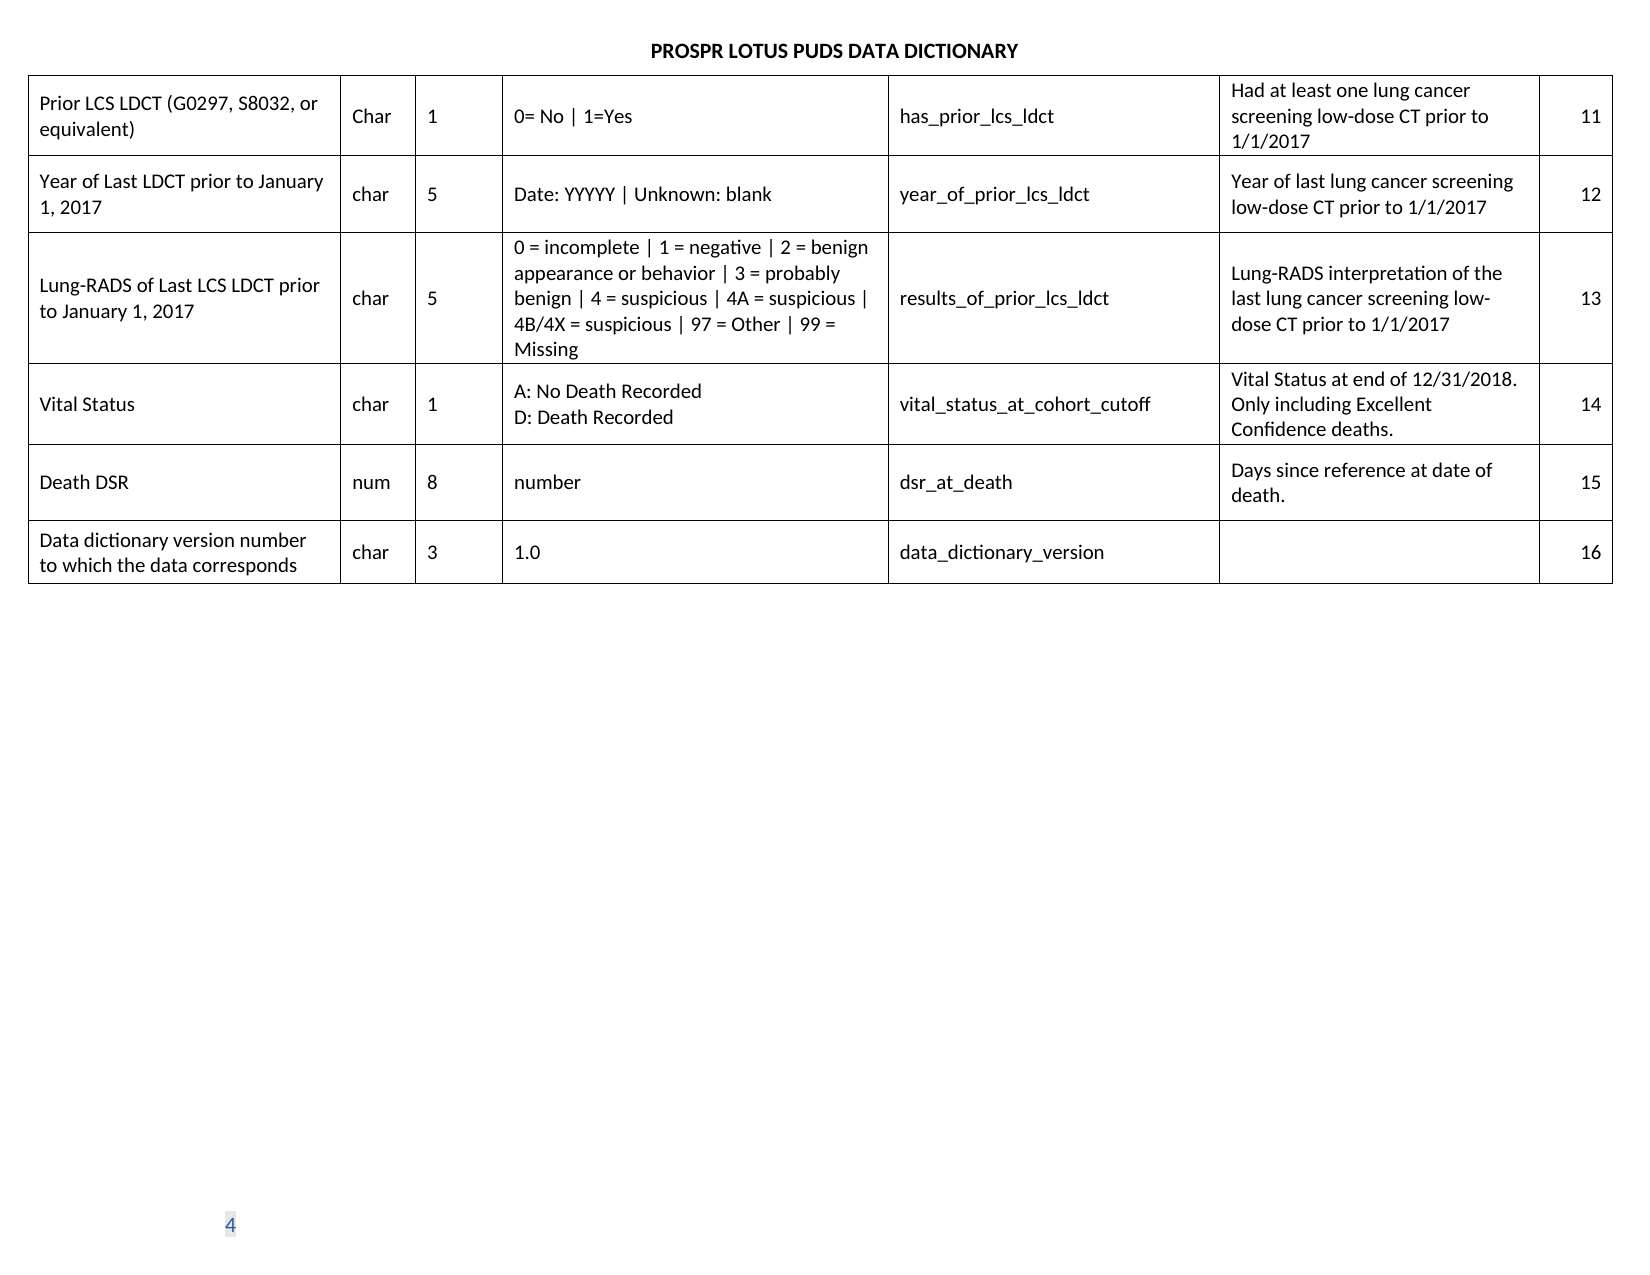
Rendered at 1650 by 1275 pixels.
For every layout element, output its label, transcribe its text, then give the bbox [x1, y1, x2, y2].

table_cell Lung-RADS of Last LCS LDCT prior to January 1, 2017 [29, 233, 340, 363]
table_cell 1.0 [503, 521, 888, 583]
table_cell 5 [416, 233, 502, 363]
table_cell A: No Death Recorded D: Death Recorded [503, 364, 888, 444]
table_cell Had at least one lung cancer screening low-dose CT prior to 1/1/2017 [1220, 76, 1539, 155]
table_cell 13 [1540, 233, 1612, 363]
table_cell Date: YYYYY | Unknown: blank [503, 156, 888, 232]
table_cell Lung-RADS interpretation of the last lung cancer screening low-dose CT prior to 1/1/2017 [1220, 233, 1539, 363]
table_cell 0 = incomplete | 1 = negative | 2 = benign appearance or behavior | 3 = probably benign | 4 = suspicious | 4A = suspicious | 4B/4X = suspicious | 97 = Other | 99 = Missing [503, 233, 888, 363]
table_cell vital_status_at_cohort_cutoff [889, 364, 1219, 444]
table_cell Days since reference at date of death. [1220, 445, 1539, 520]
table_cell char [341, 156, 415, 232]
table_cell char [341, 364, 415, 444]
table_cell char [341, 233, 415, 363]
table_cell Prior LCS LDCT (G0297, S8032, or equivalent) [29, 76, 340, 155]
table_cell Data dictionary version number to which the data corresponds [29, 521, 340, 583]
table_cell num [341, 445, 415, 520]
table_cell Year of last lung cancer screening low-dose CT prior to 1/1/2017 [1220, 156, 1539, 232]
table_cell Vital Status [29, 364, 340, 444]
table_cell 1 [416, 364, 502, 444]
table_cell 8 [416, 445, 502, 520]
table_cell 14 [1540, 364, 1612, 444]
table_cell [1220, 521, 1539, 583]
table_cell 1 [416, 76, 502, 155]
table_cell 11 [1540, 76, 1612, 155]
table_cell results_of_prior_lcs_ldct [889, 233, 1219, 363]
table_cell data_dictionary_version [889, 521, 1219, 583]
table_cell 0= No | 1=Yes [503, 76, 888, 155]
table_cell 15 [1540, 445, 1612, 520]
table_cell 5 [416, 156, 502, 232]
table_cell Year of Last LDCT prior to January 1, 2017 [29, 156, 340, 232]
table_cell Vital Status at end of 12/31/2018. Only including Excellent Confidence deaths. [1220, 364, 1539, 444]
table_cell char [341, 521, 415, 583]
table_cell 3 [416, 521, 502, 583]
table_cell 16 [1540, 521, 1612, 583]
table_cell dsr_at_death [889, 445, 1219, 520]
table_cell Char [341, 76, 415, 155]
table_cell number [503, 445, 888, 520]
table_cell has_prior_lcs_ldct [889, 76, 1219, 155]
table_cell 12 [1540, 156, 1612, 232]
table_cell year_of_prior_lcs_ldct [889, 156, 1219, 232]
table_cell Death DSR [29, 445, 340, 520]
